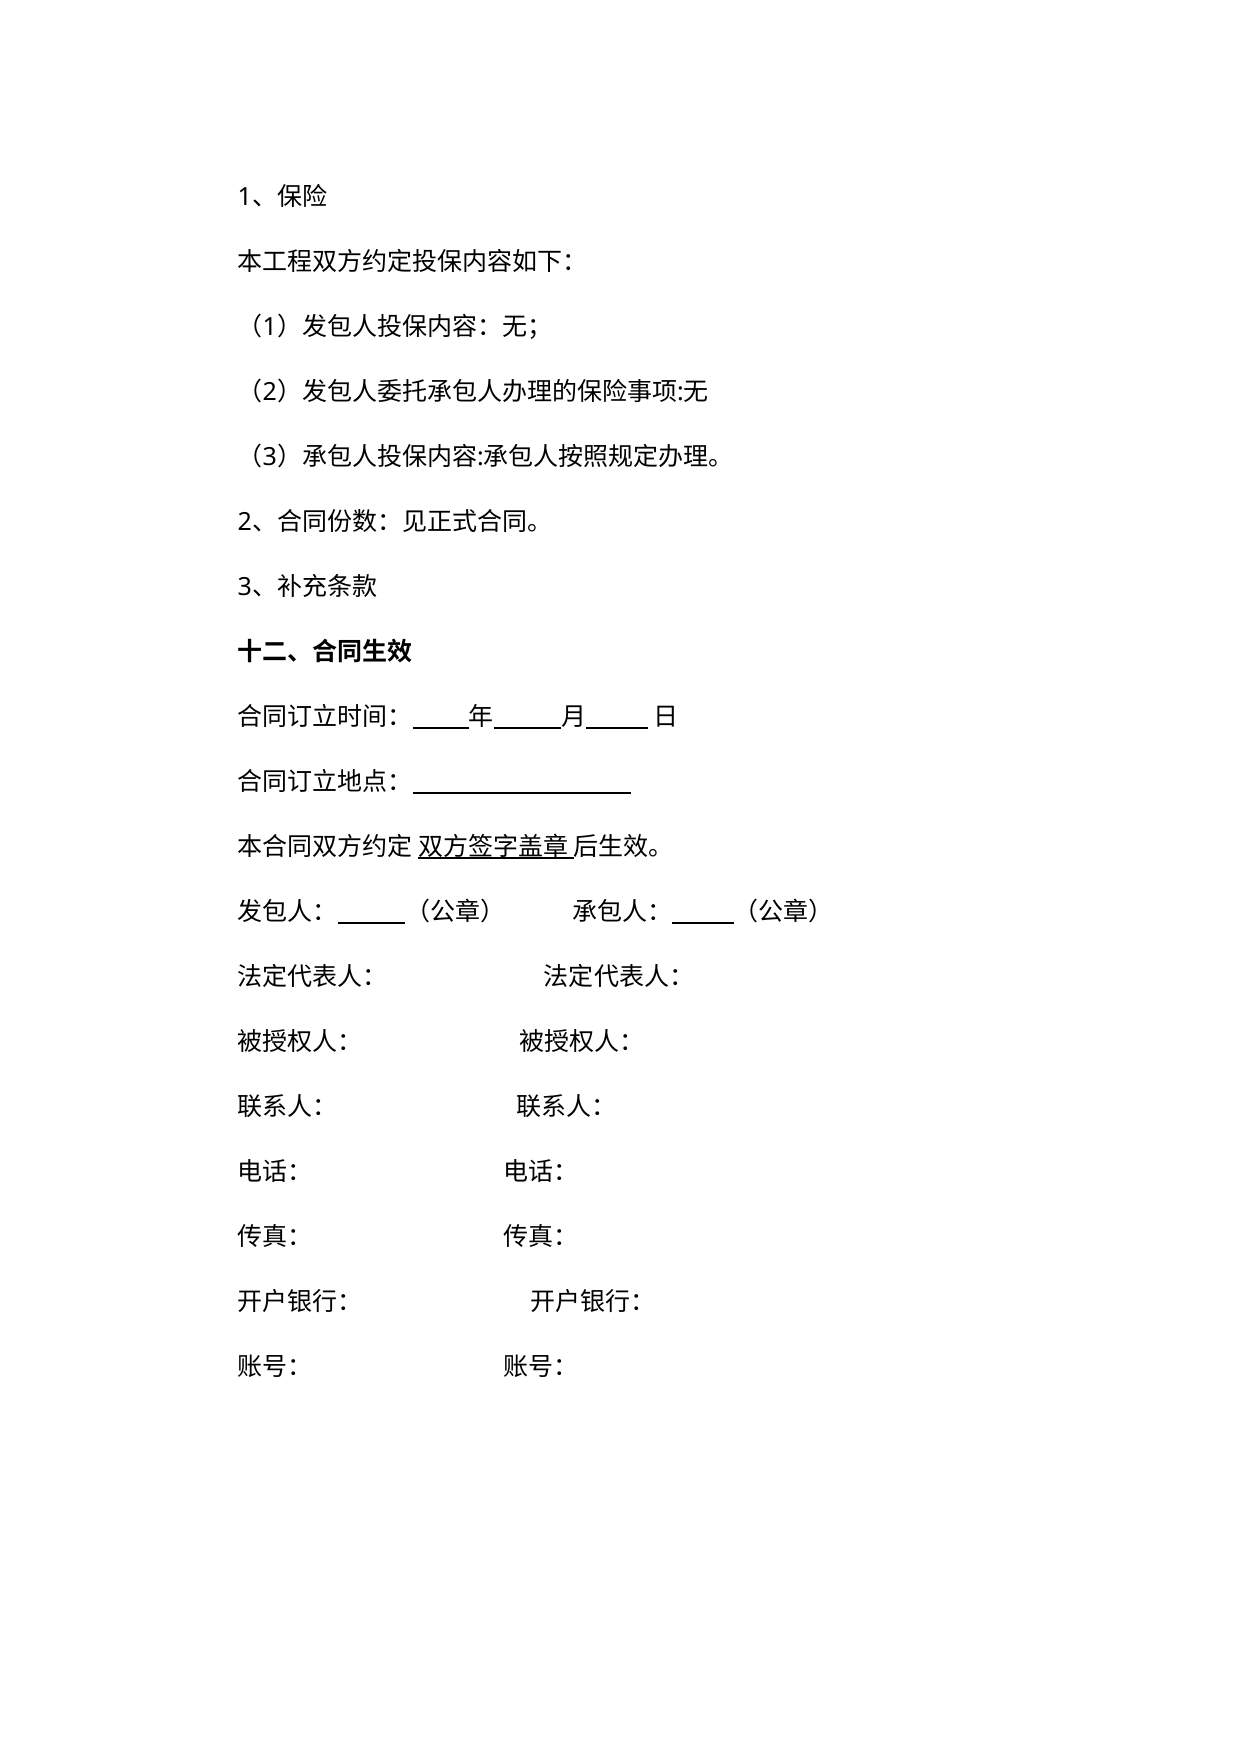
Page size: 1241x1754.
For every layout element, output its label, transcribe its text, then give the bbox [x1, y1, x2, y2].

text 电话： 电话： [187, 1137, 1053, 1202]
text （3）承包人投保内容:承包人按照规定办理。 [187, 422, 1053, 487]
text 发包人： （公章） 承包人： （公章） [187, 877, 1053, 942]
text 十二、合同生效 [187, 617, 1053, 682]
text 联系人： 联系人： [187, 1072, 1053, 1137]
text 本合同双方约定 双方签字盖章 后生效。 [187, 812, 1053, 877]
text （2）发包人委托承包人办理的保险事项:无 [187, 357, 1053, 422]
text 开户银行： 开户银行： [187, 1267, 1053, 1332]
text 法定代表人： 法定代表人： [187, 942, 1053, 1007]
text 合同订立时间： 年 月 日 [187, 682, 1053, 747]
text 2、合同份数：见正式合同。 [187, 487, 1053, 552]
text 传真： 传真： [187, 1202, 1053, 1267]
text 账号： 账号： [187, 1332, 1053, 1397]
text 1、保险 [187, 162, 1053, 227]
text 3、补充条款 [187, 552, 1053, 617]
text 合同订立地点： [187, 747, 1053, 812]
text （1）发包人投保内容：无； [187, 292, 1053, 357]
text 本工程双方约定投保内容如下： [187, 227, 1053, 292]
text 被授权人： 被授权人： [187, 1007, 1053, 1072]
